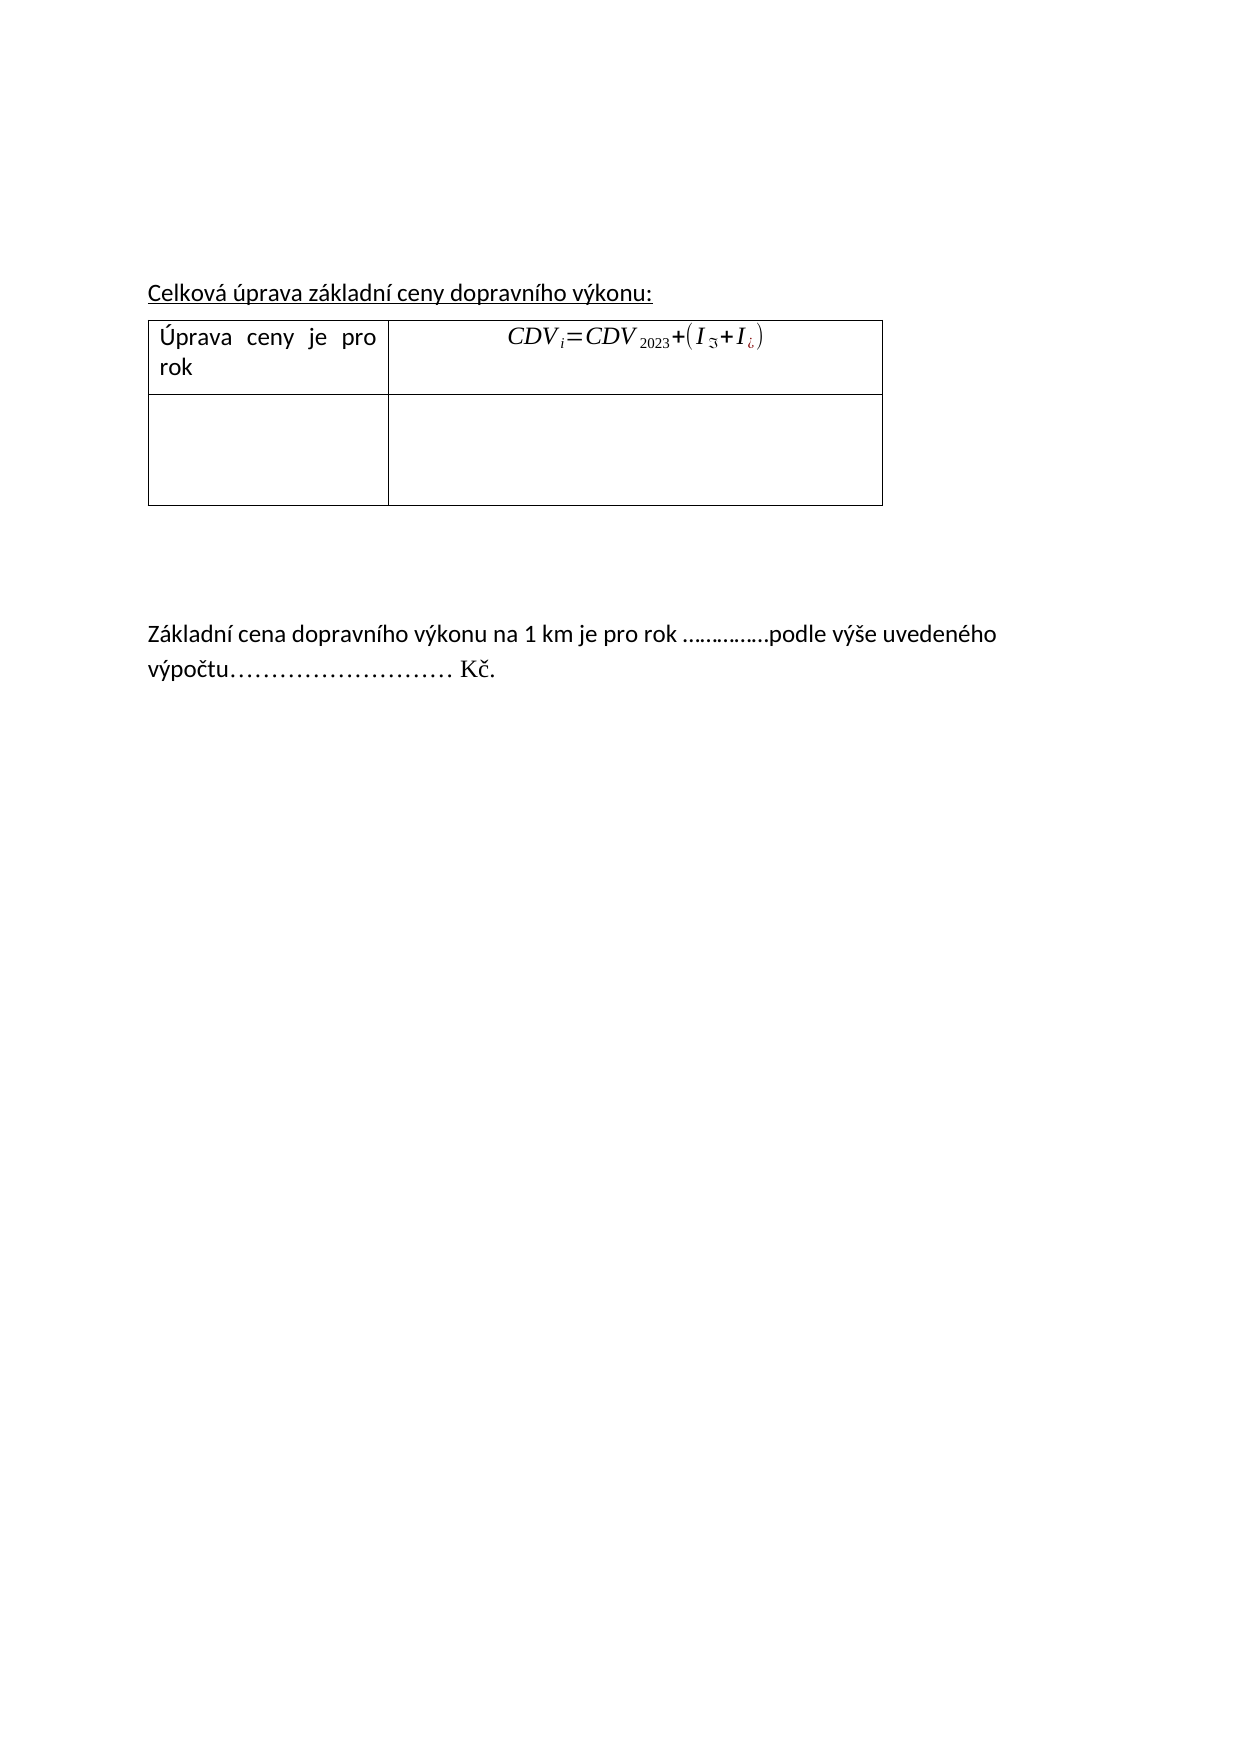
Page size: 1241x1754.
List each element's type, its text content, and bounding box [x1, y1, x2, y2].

table_cell [149, 395, 388, 505]
table_header [389, 321, 882, 394]
table_header Úprava ceny je pro rok [149, 321, 388, 394]
text Celková úprava základní ceny dopravního výkonu: [148, 277, 1093, 307]
text Základní cena dopravního výkonu na 1 km je pro rok ……………podle výše uvedeného výpočtu……………………… Kč. [148, 618, 1093, 683]
table_cell [389, 395, 882, 505]
